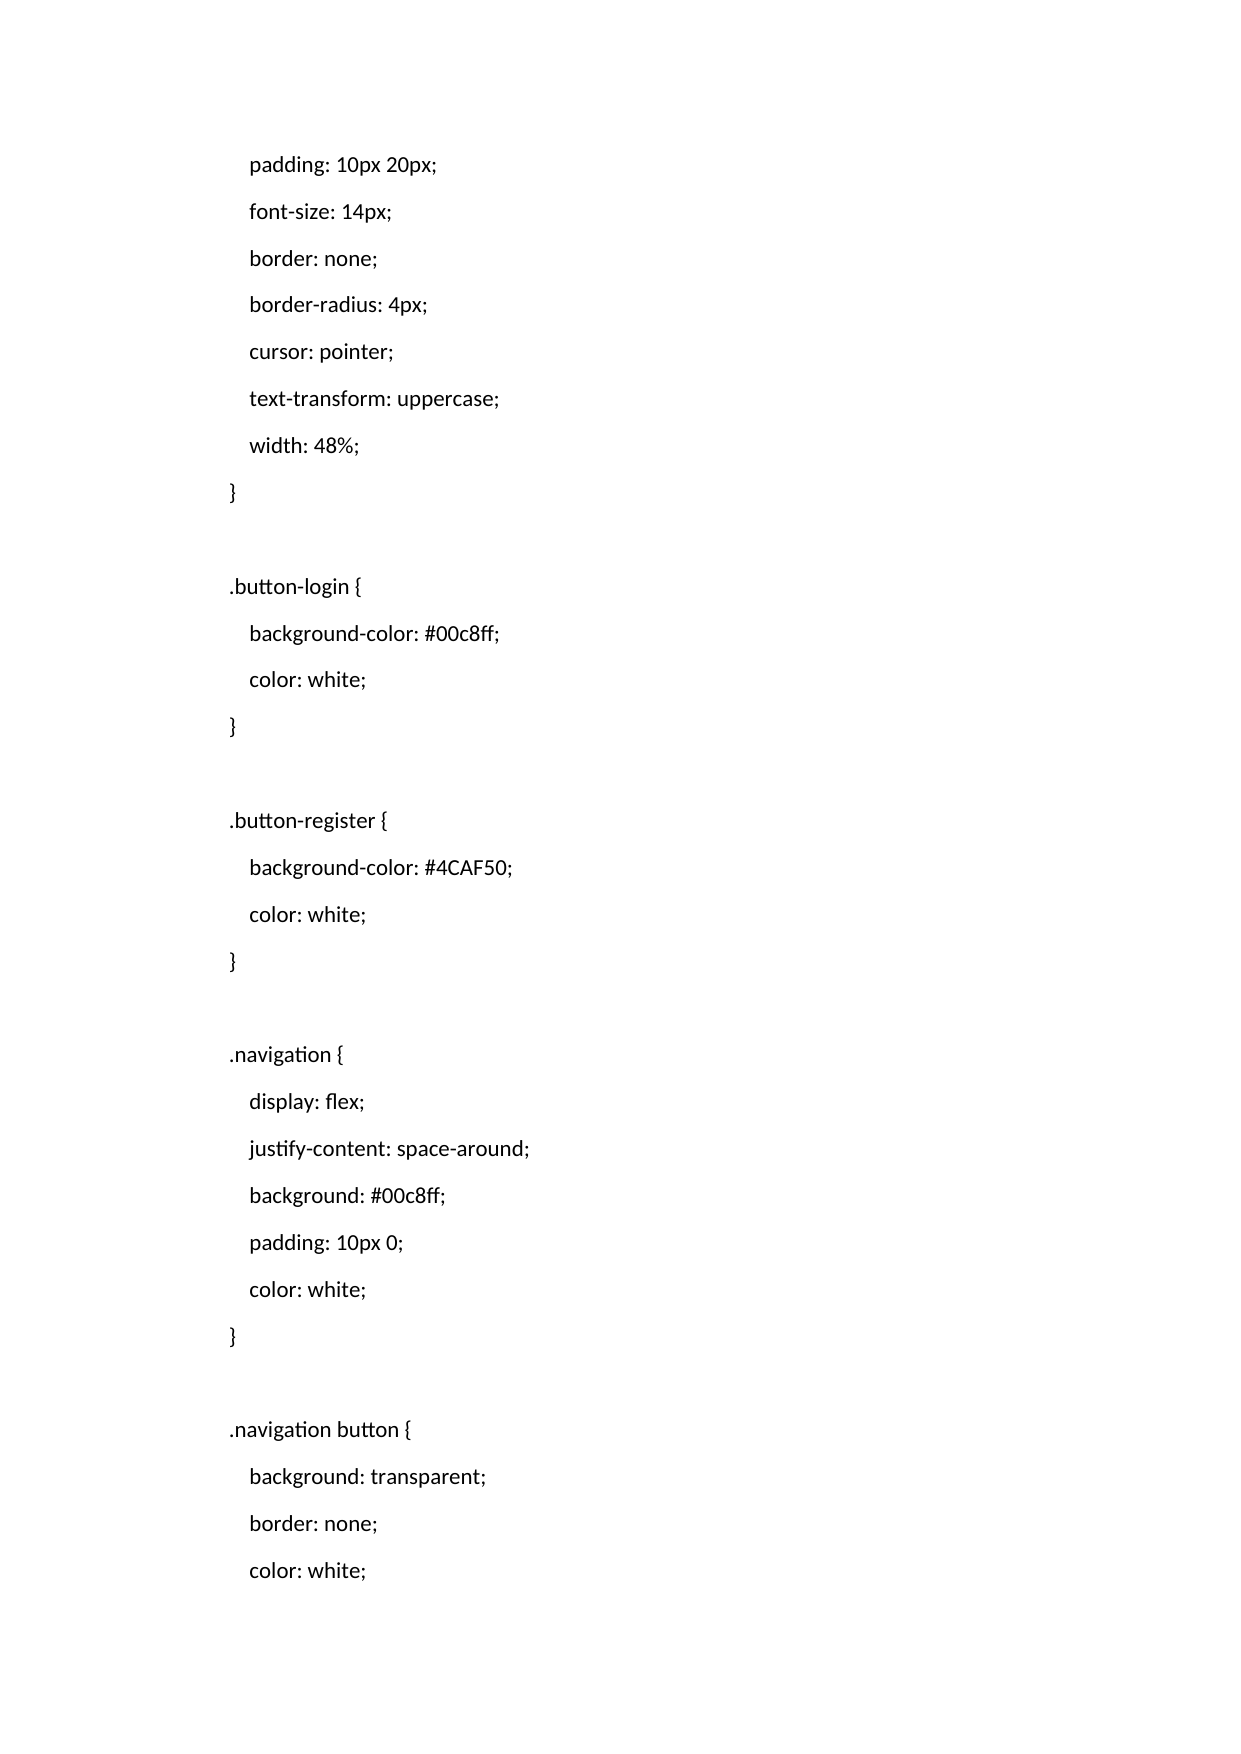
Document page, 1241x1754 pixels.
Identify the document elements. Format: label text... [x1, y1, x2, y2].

text background-color: #00c8ff; [187, 619, 1053, 647]
text font-size: 14px; [187, 197, 1053, 225]
text border: none; [187, 244, 1053, 272]
text background: #00c8ff; [187, 1181, 1053, 1209]
text cursor: pointer; [187, 337, 1053, 366]
text padding: 10px 0; [187, 1228, 1053, 1256]
text padding: 10px 20px; [187, 150, 1053, 178]
text background: transparent; [187, 1462, 1053, 1491]
text color: white; [187, 666, 1053, 694]
text } [187, 478, 1053, 506]
text .button-register { [187, 806, 1053, 834]
text background-color: #4CAF50; [187, 853, 1053, 881]
text color: white; [187, 1275, 1053, 1303]
text .navigation button { [187, 1416, 1053, 1444]
text width: 48%; [187, 431, 1053, 459]
text border: none; [187, 1509, 1053, 1537]
text } [187, 712, 1053, 741]
text .button-login { [187, 572, 1053, 600]
text } [187, 947, 1053, 975]
text color: white; [187, 900, 1053, 928]
text } [187, 1322, 1053, 1350]
text border-radius: 4px; [187, 291, 1053, 319]
text color: white; [187, 1556, 1053, 1584]
text text-transform: uppercase; [187, 384, 1053, 412]
text .navigation { [187, 1041, 1053, 1069]
text justify-content: space-around; [187, 1134, 1053, 1162]
text display: flex; [187, 1087, 1053, 1116]
